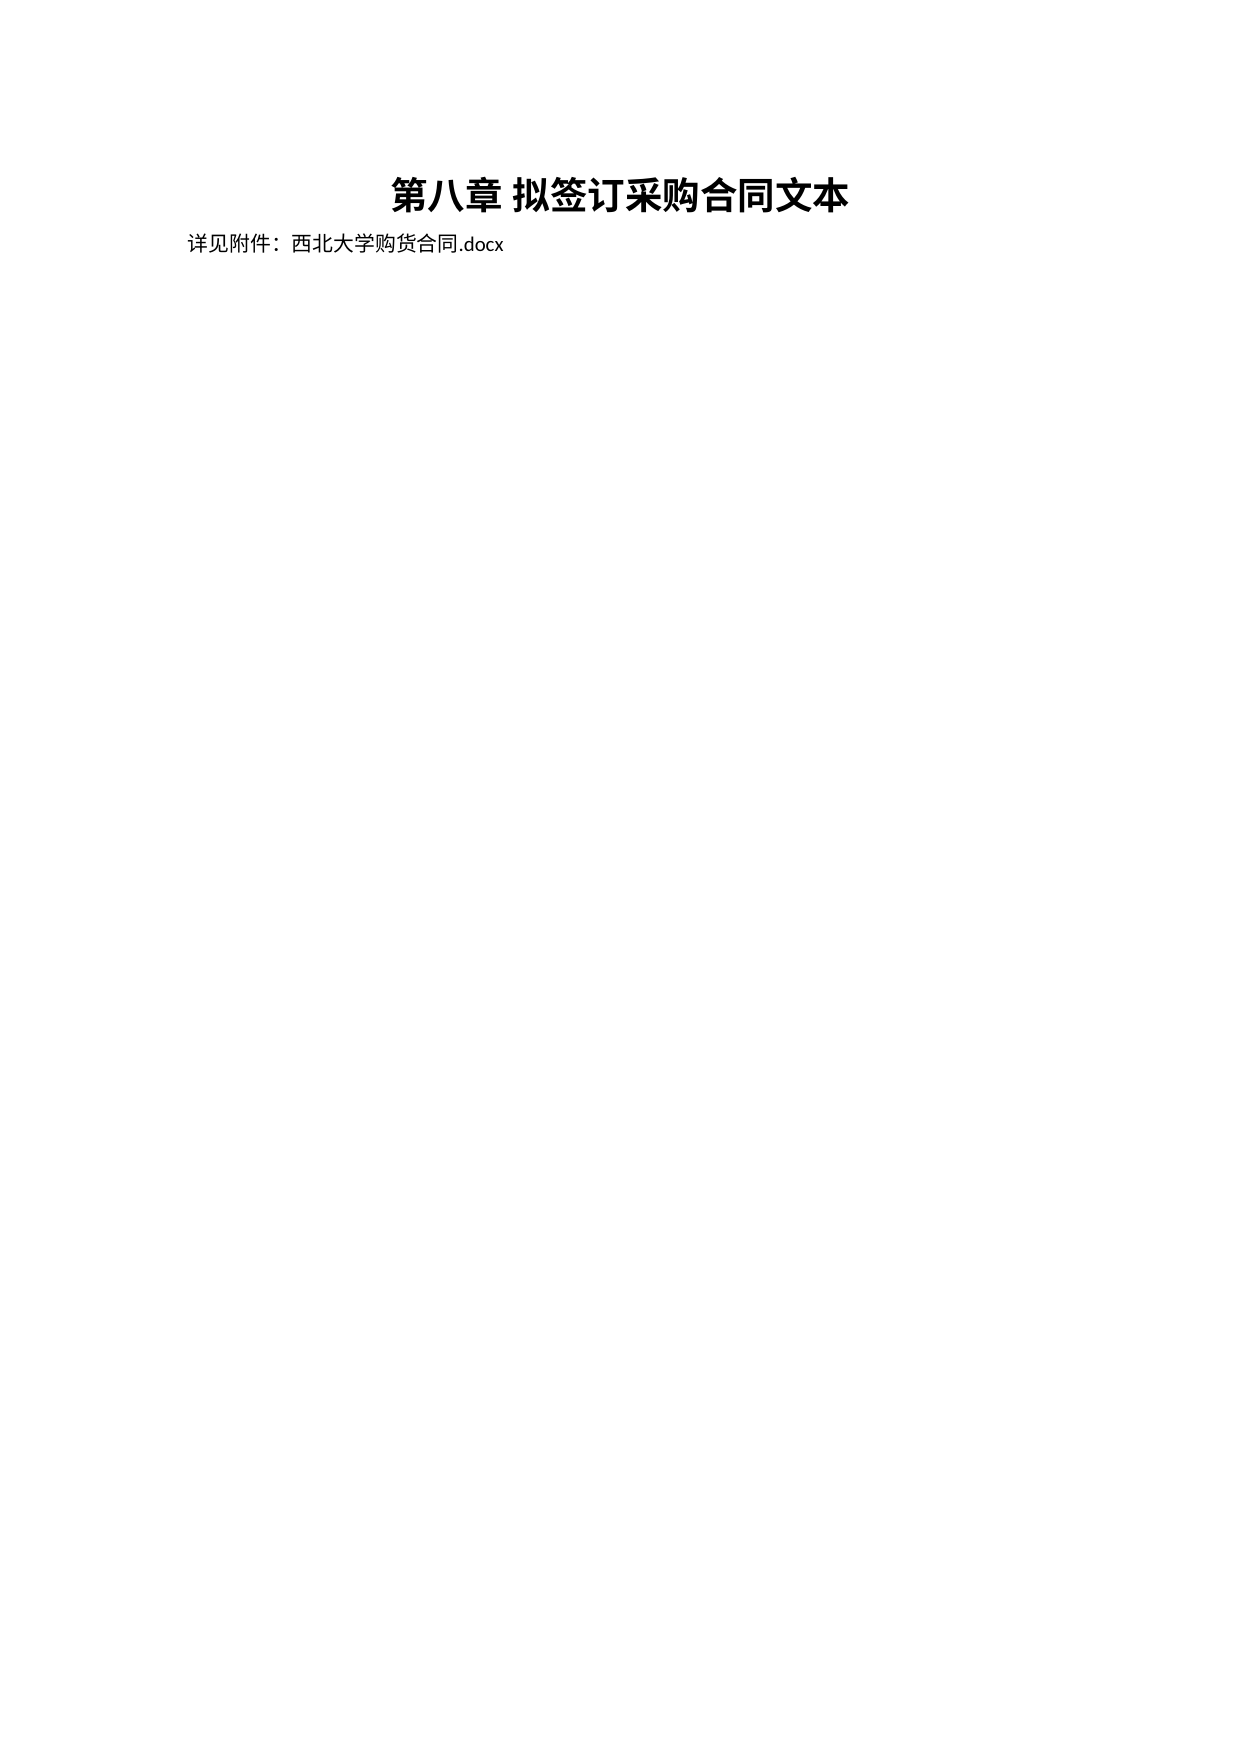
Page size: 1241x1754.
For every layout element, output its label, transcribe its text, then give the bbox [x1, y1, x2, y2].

text 第八章 拟签订采购合同文本 [187, 162, 1053, 227]
text 详见附件：西北大学购货合同.docx [187, 227, 1053, 259]
